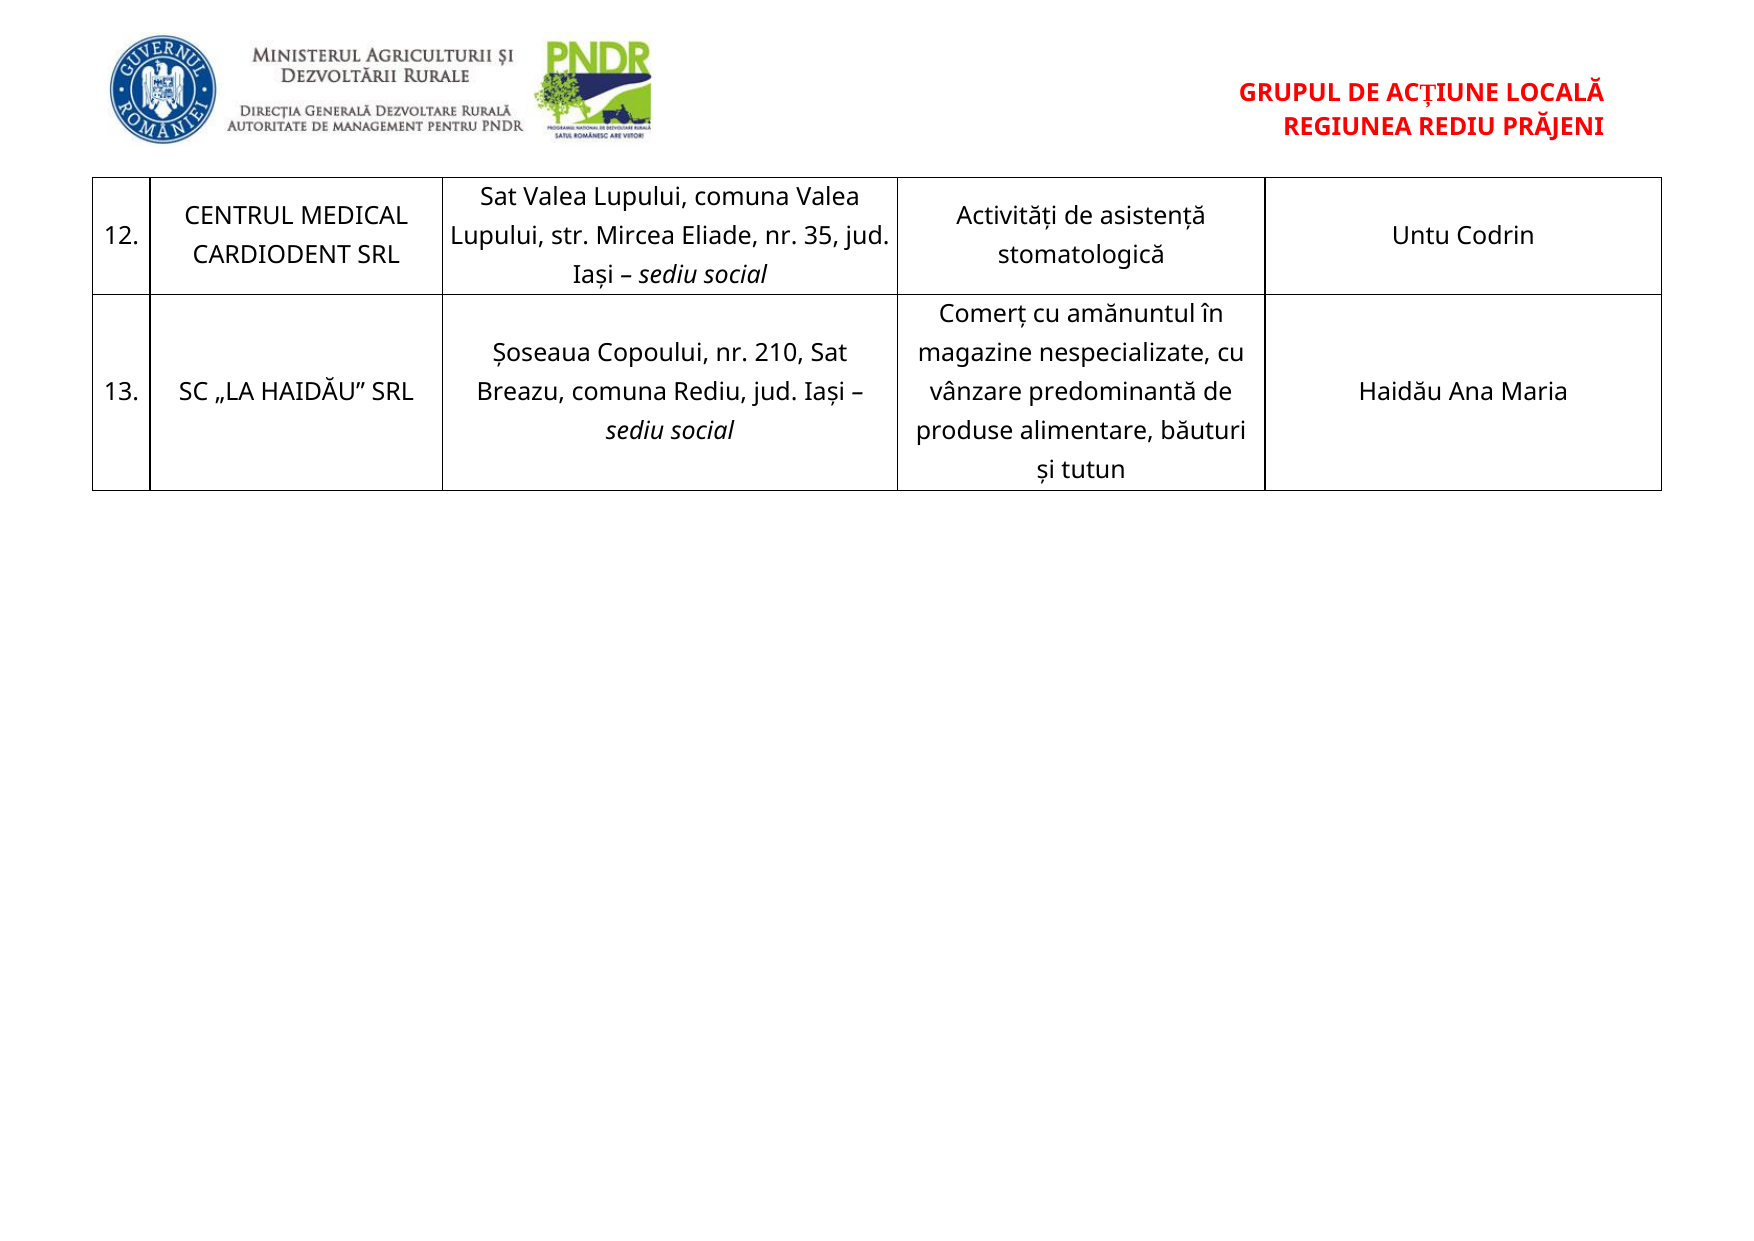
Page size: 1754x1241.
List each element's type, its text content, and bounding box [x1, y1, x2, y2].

table_cell Comerț cu amănuntul în magazine nespecializate, cu vânzare predominantă de produse alimentare, băuturi și tutun [898, 295, 1264, 489]
table_cell Untu Codrin [1266, 178, 1661, 294]
table_cell Haidău Ana Maria [1266, 295, 1661, 489]
table_cell SC „LA HAIDĂU” SRL [151, 295, 442, 489]
picture [107, 32, 654, 147]
table_cell Sat Valea Lupului, comuna Valea Lupului, str. Mircea Eliade, nr. 35, jud. Iași – sediu social [443, 178, 897, 294]
table_cell CENTRUL MEDICAL CARDIODENT SRL [151, 178, 442, 294]
table_cell Activități de asistență stomatologică [898, 178, 1264, 294]
table_cell 12. [93, 178, 149, 294]
table_cell 13. [93, 295, 149, 489]
table_cell Șoseaua Copoului, nr. 210, Sat Breazu, comuna Rediu, jud. Iași – sediu social [443, 295, 897, 489]
